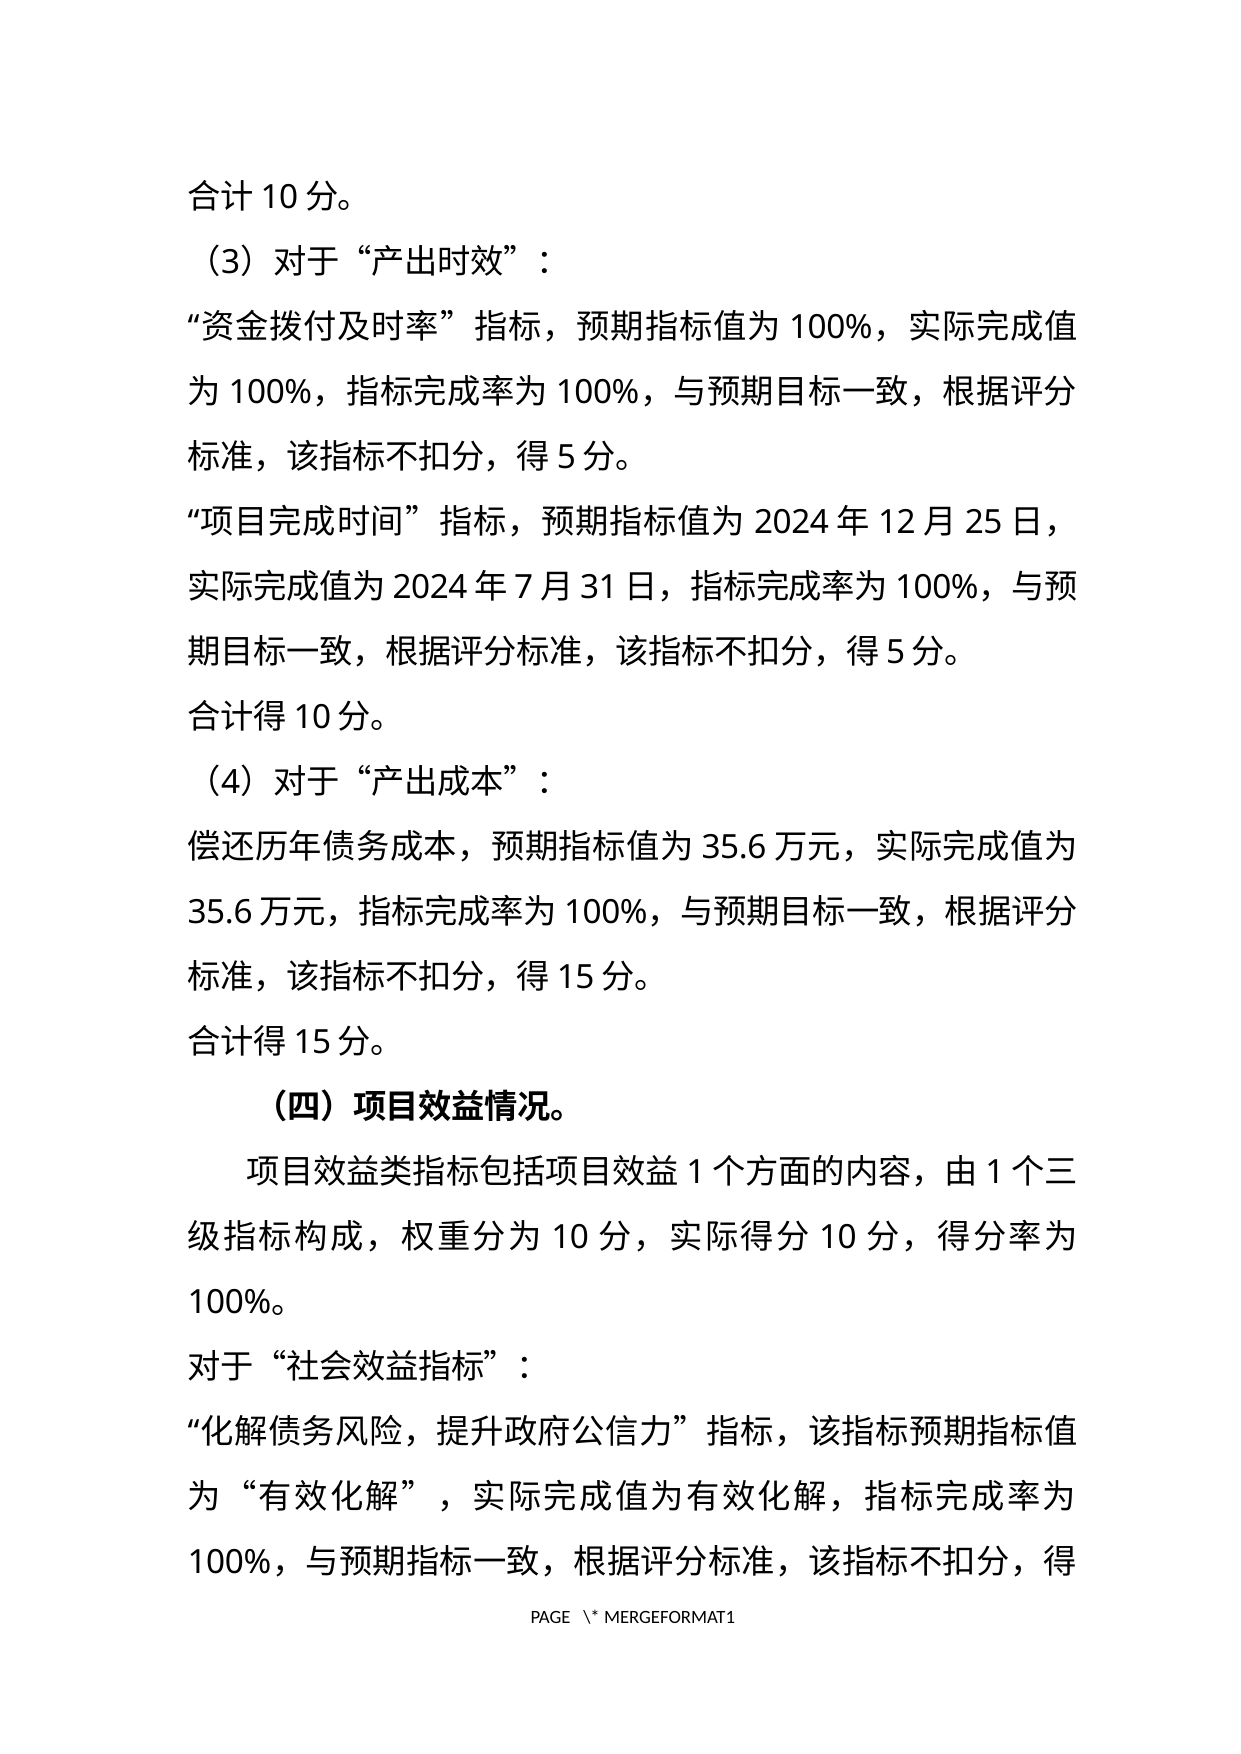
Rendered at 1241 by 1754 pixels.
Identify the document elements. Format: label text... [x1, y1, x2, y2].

text （四）项目效益情况。 [187, 1072, 1078, 1137]
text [187, 1137, 1078, 1592]
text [187, 162, 1078, 1072]
